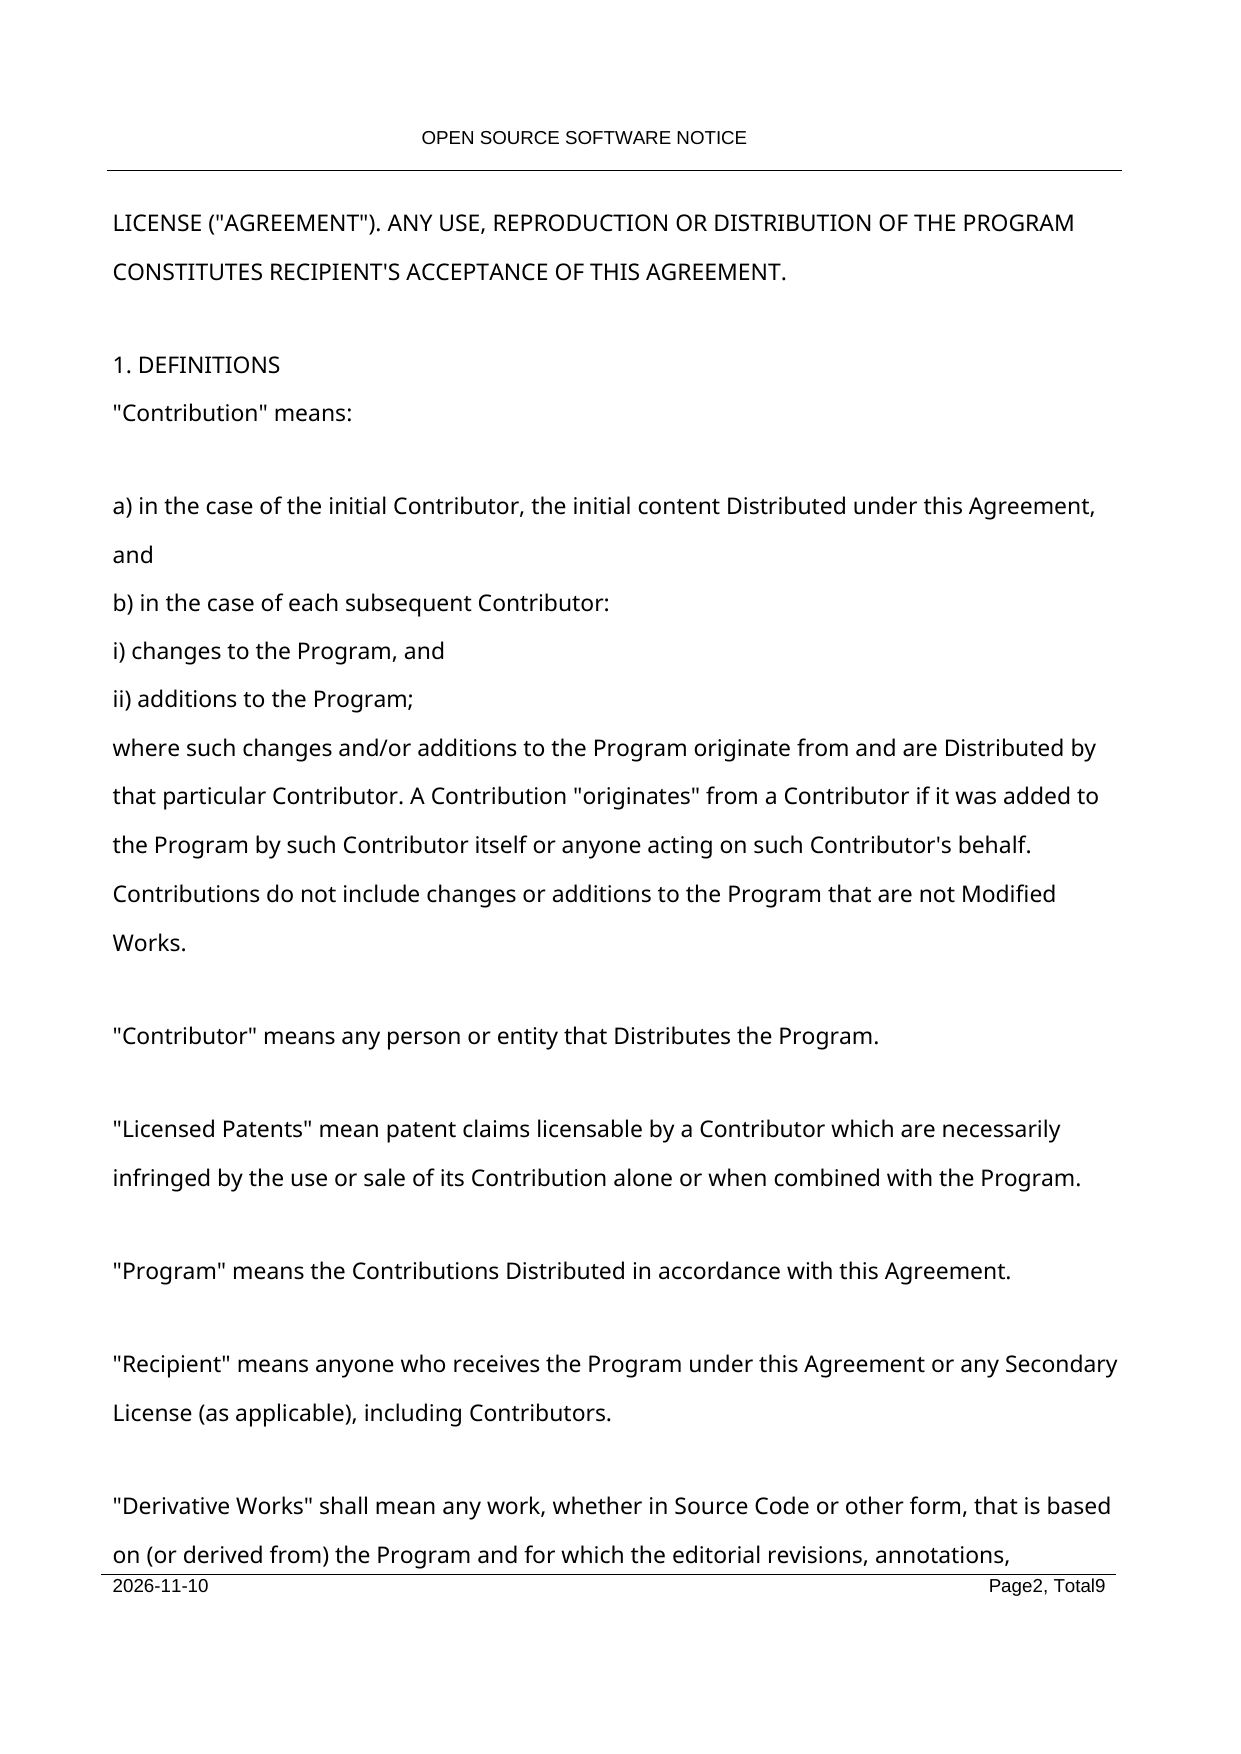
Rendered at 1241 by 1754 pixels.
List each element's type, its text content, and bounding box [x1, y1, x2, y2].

text where such changes and/or additions to the Program originate from and are Distributed by that particular Contributor. A Contribution "originates" from a Contributor if it was added to the Program by such Contributor itself or anyone acting on such Contributor's behalf. Contributions do not include changes or additions to the Program that are not Modified Works. [112, 731, 1128, 958]
text a) in the case of the initial Contributor, the initial content Distributed under this Agreement, and [112, 490, 1128, 571]
text ii) additions to the Program; [112, 683, 1128, 715]
text "Contributor" means any person or entity that Distributes the Program. [112, 1019, 1128, 1052]
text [112, 206, 1128, 288]
text i) changes to the Program, and [112, 635, 1128, 667]
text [112, 1489, 1128, 1571]
text "Licensed Patents" mean patent claims licensable by a Contributor which are necessarily infringed by the use or sale of its Contribution alone or when combined with the Program. [112, 1112, 1128, 1194]
text 1. DEFINITIONS [112, 348, 1128, 381]
text "Contribution" means: [112, 396, 1128, 429]
text "Recipient" means anyone who receives the Program under this Agreement or any Secondary License (as applicable), including Contributors. [112, 1348, 1128, 1429]
text "Program" means the Contributions Distributed in accordance with this Agreement. [112, 1254, 1128, 1287]
text b) in the case of each subsequent Contributor: [112, 587, 1128, 619]
